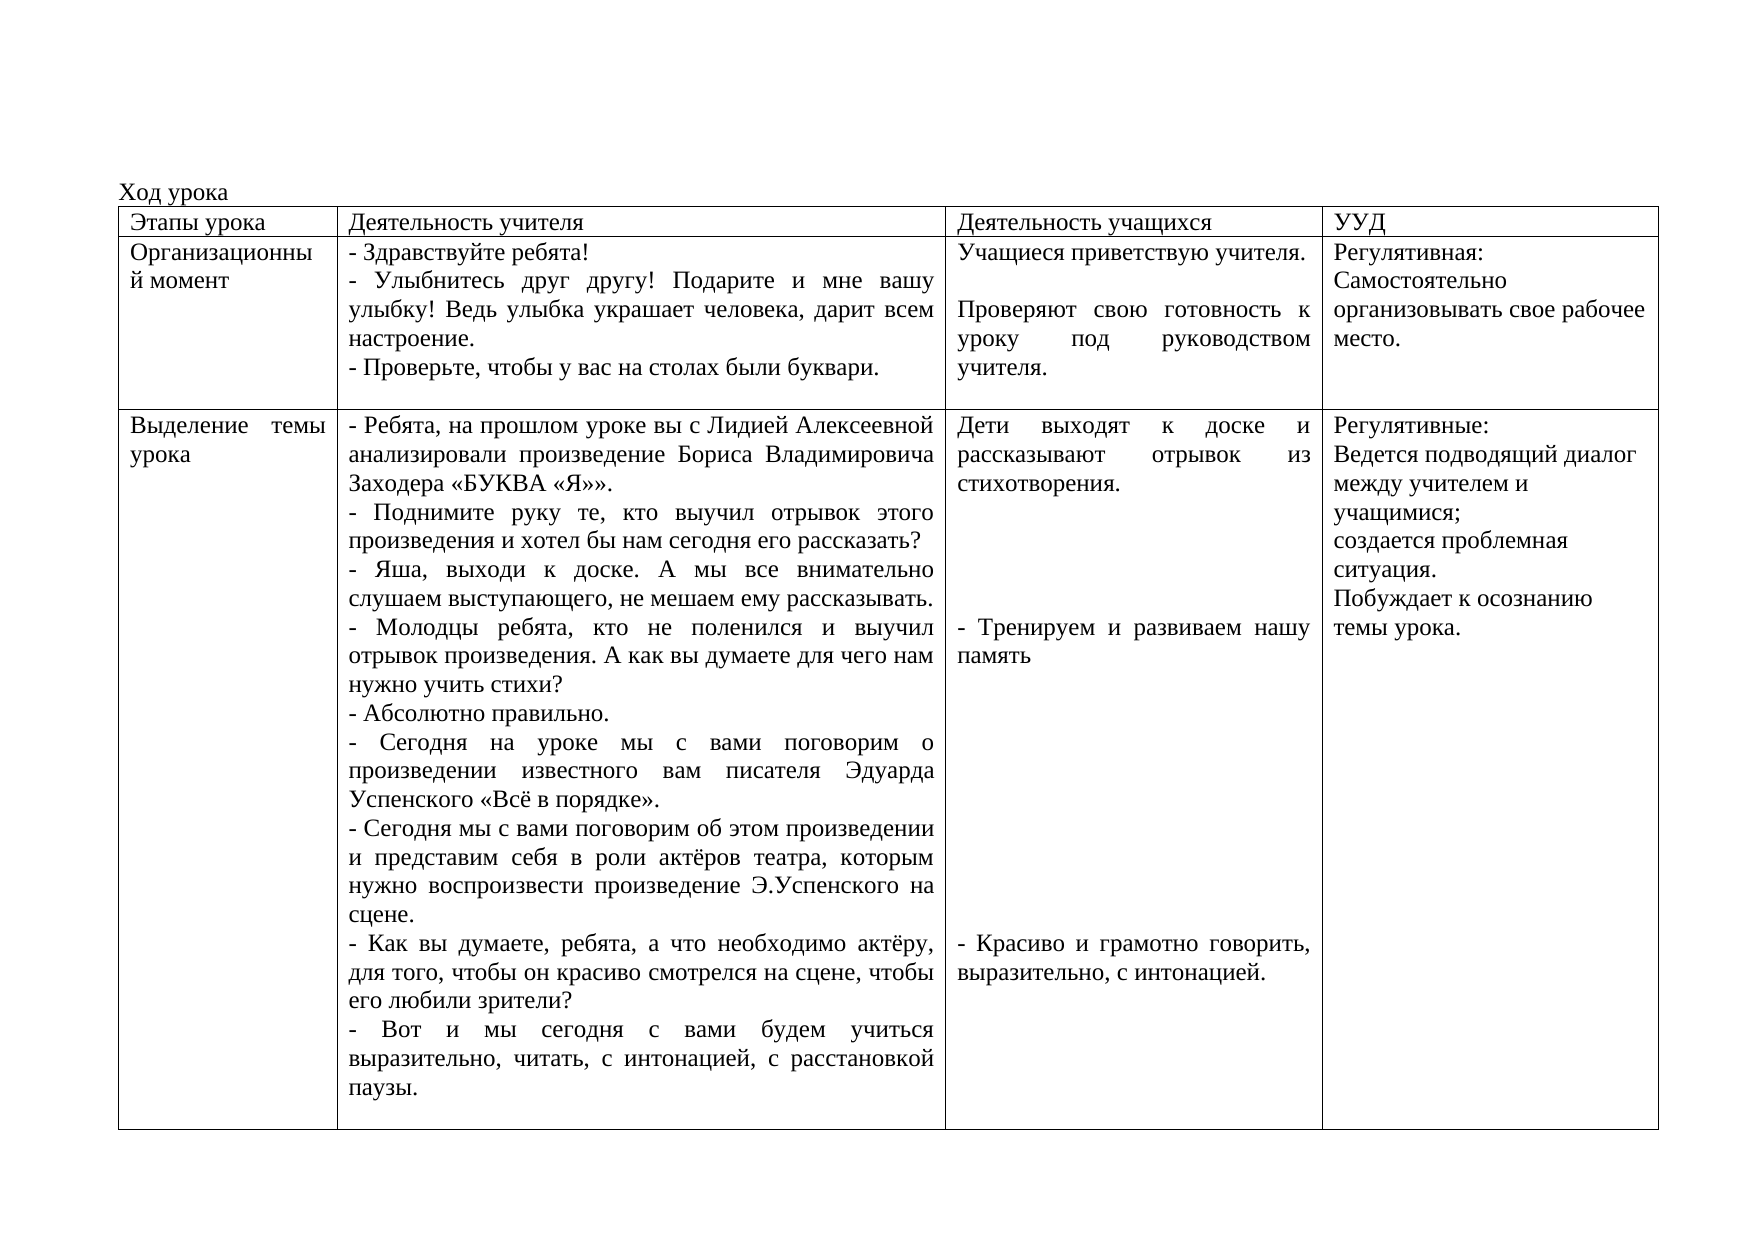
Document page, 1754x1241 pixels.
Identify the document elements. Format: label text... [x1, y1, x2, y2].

table_header УУД [1323, 207, 1658, 236]
table_cell Выделение темы урока [119, 410, 337, 1129]
table_cell Учащиеся приветствую учителя. Проверяют свою готовность к уроку под руководством учителя. [946, 237, 1322, 409]
table_cell Регулятивные: Ведется подводящий диалог между учителем и учащимися; создается проблемная ситуация. Побуждает к осознанию темы урока. [1323, 410, 1658, 1129]
table_header Этапы урока [119, 207, 337, 236]
table_cell Регулятивная: Самостоятельно организовывать свое рабочее место. [1323, 237, 1658, 409]
text Ход урока [118, 177, 1636, 206]
table_header Деятельность учащихся [946, 207, 1322, 236]
table_cell - Здравствуйте ребята! - Улыбнитесь друг другу! Подарите и мне вашу улыбку! Ведь улыбка украшает человека, дарит всем настроение. - Проверьте, чтобы у вас на столах были буквари. [338, 237, 945, 409]
table_header Деятельность учителя [338, 207, 945, 236]
table_cell Организационный момент [119, 237, 337, 409]
table_cell - Ребята, на прошлом уроке вы с Лидией Алексеевной анализировали произведение Бориса Владимировича Заходера «БУКВА «Я»». - Поднимите руку те, кто выучил отрывок этого произведения и хотел бы нам сегодня его рассказать? - Яша, выходи к доске. А мы все внимательно слушаем выступающего, не мешаем ему рассказывать. - Молодцы ребята, кто не поленился и выучил отрывок произведения. А как вы думаете для чего нам нужно учить стихи? - Абсолютно правильно. - Сегодня на уроке мы с вами поговорим о произведении известного вам писателя Эдуарда Успенского «Всё в порядке». - Сегодня мы с вами поговорим об этом произведении и представим себя в роли актёров театра, которым нужно воспроизвести произведение Э.Успенского на сцене. - Как вы думаете, ребята, а что необходимо актёру, для того, чтобы он красиво смотрелся на сцене, чтобы его любили зрители? - Вот и мы сегодня с вами будем учиться выразительно, читать, с интонацией, с расстановкой паузы. [338, 410, 945, 1129]
table_cell Дети выходят к доске и рассказывают отрывок из стихотворения. - Тренируем и развиваем нашу память - Красиво и грамотно говорить, выразительно, с интонацией. [946, 410, 1322, 1129]
